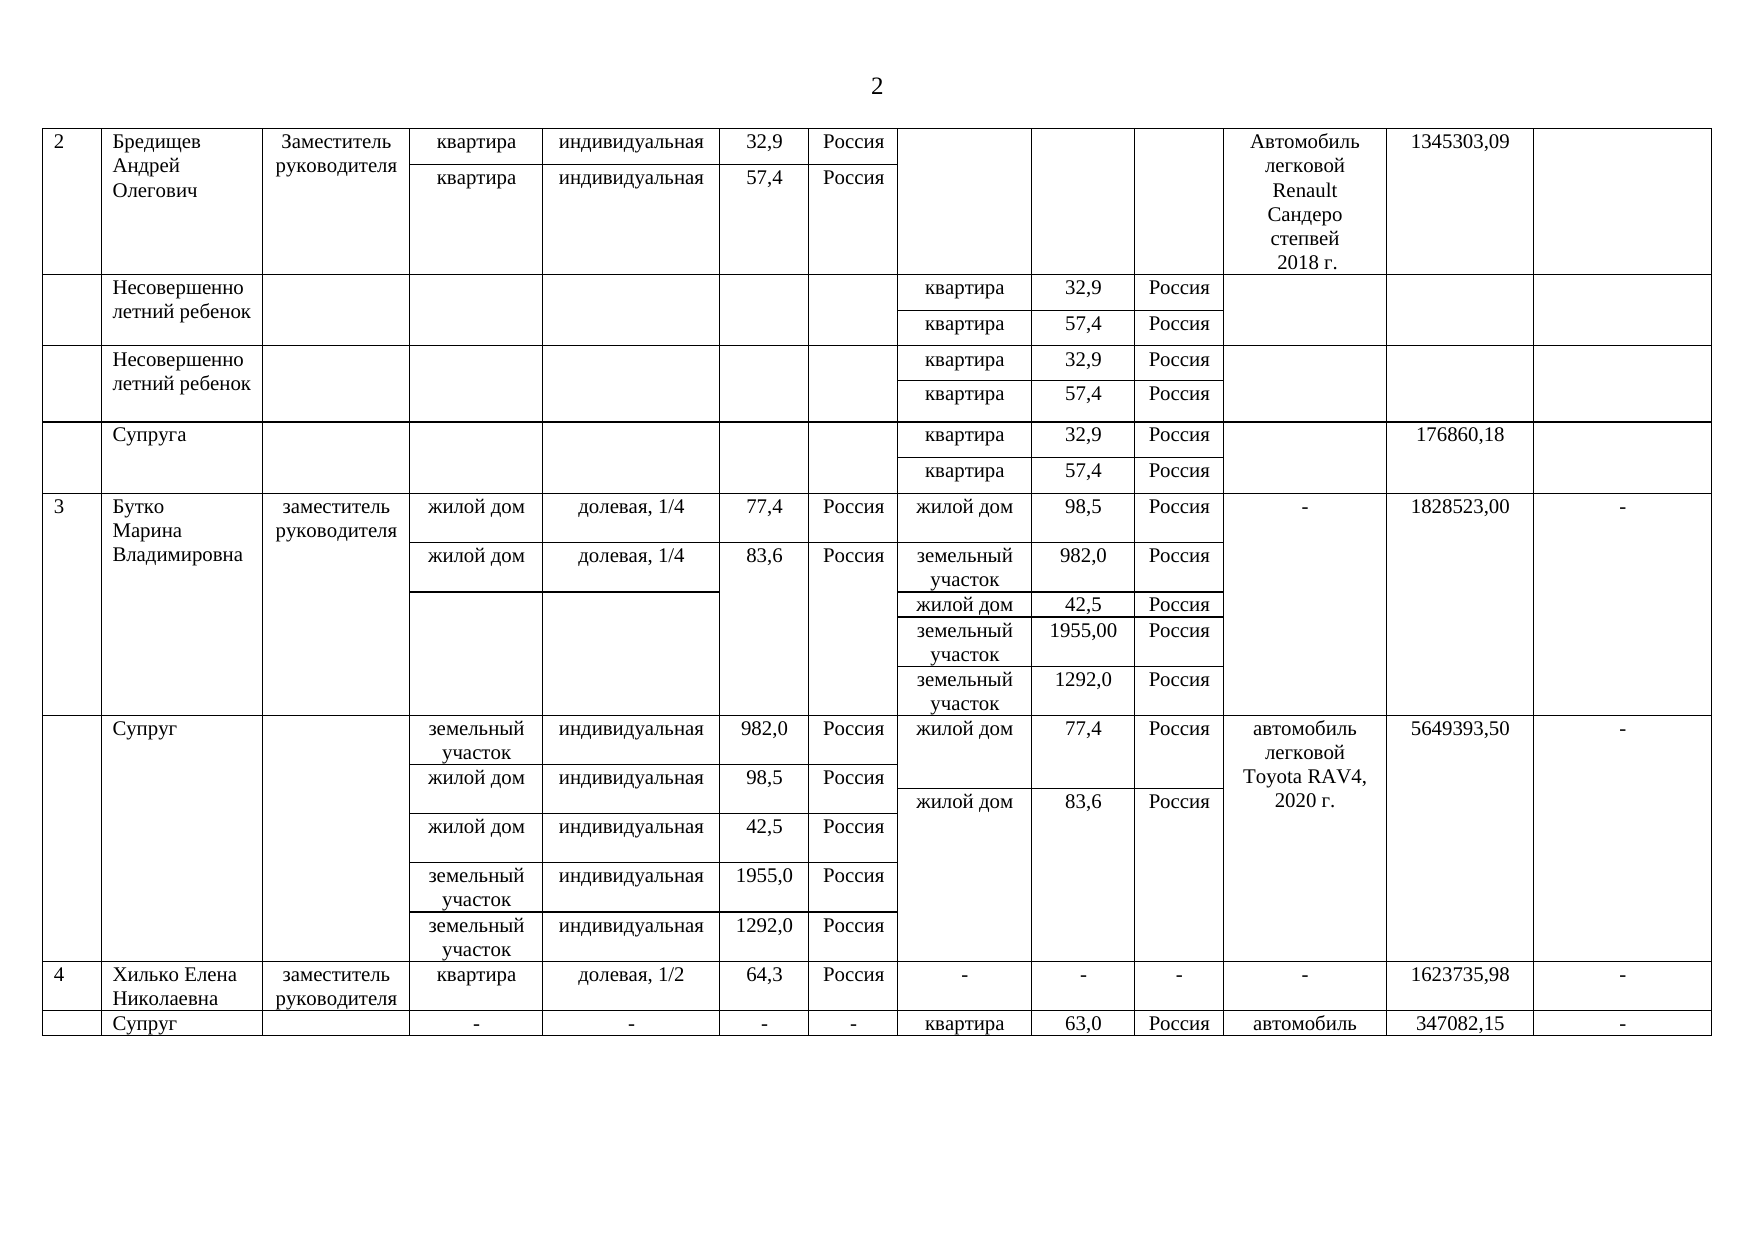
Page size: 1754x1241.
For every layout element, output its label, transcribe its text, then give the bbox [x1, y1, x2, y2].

table_cell Россия [809, 129, 897, 164]
table_cell земельный участок [898, 667, 1031, 715]
table_cell Супруг [102, 1011, 262, 1035]
table_cell [543, 275, 719, 345]
table_cell [898, 129, 1031, 274]
table_cell Россия [1135, 789, 1223, 961]
table_cell 5649393,50 [1387, 716, 1533, 961]
table_cell долевая, 1/4 [543, 543, 719, 591]
table_cell [263, 716, 409, 961]
table_cell земельный участок [410, 913, 542, 961]
table_cell 77,4 [720, 494, 808, 542]
table_cell [43, 716, 101, 961]
table_cell жилой дом [410, 814, 542, 862]
table_cell - [543, 1011, 719, 1035]
table_cell Россия [1135, 458, 1223, 493]
table_cell жилой дом [410, 494, 542, 542]
table_cell [720, 275, 808, 345]
table_cell - [1224, 494, 1386, 715]
table_cell [809, 275, 897, 345]
table_cell [809, 346, 897, 421]
table_cell 176860,18 [1387, 423, 1533, 493]
table_cell 32,9 [1032, 423, 1134, 457]
table_cell [1224, 423, 1386, 493]
table_cell - [1534, 494, 1711, 715]
table_cell Россия [1135, 494, 1223, 542]
table_cell 982,0 [1032, 543, 1134, 591]
table_cell 57,4 [1032, 458, 1134, 493]
table_cell 982,0 [720, 716, 808, 764]
table_cell Россия [1135, 667, 1223, 715]
table_cell Россия [1135, 716, 1223, 788]
table_cell жилой дом [410, 543, 542, 591]
table_cell Супруг [102, 716, 262, 961]
table_cell Россия [809, 863, 897, 911]
table_cell жилой дом [410, 765, 542, 813]
table_cell земельный участок [898, 543, 1031, 591]
table_cell [809, 423, 897, 493]
table_cell Россия [1135, 381, 1223, 421]
table_cell земельный участок [410, 863, 542, 911]
table_cell [1534, 275, 1711, 345]
table_cell квартира [410, 129, 542, 164]
table_cell индивидуальная [543, 863, 719, 911]
table_cell Россия [1135, 346, 1223, 380]
table_cell [1534, 129, 1711, 274]
table_cell жилой дом [898, 494, 1031, 542]
table_cell [410, 275, 542, 345]
table_cell [720, 423, 808, 493]
table_cell 1345303,09 [1387, 129, 1533, 274]
table_cell [543, 423, 719, 493]
table_cell Россия [1135, 543, 1223, 591]
table_cell - [1135, 962, 1223, 1010]
table_cell [43, 1011, 101, 1035]
table_cell [1387, 346, 1533, 421]
table_cell 3 [43, 494, 101, 715]
table_cell Россия [1135, 1011, 1223, 1035]
table_cell 83,6 [720, 543, 808, 715]
table_cell 347082,15 [1387, 1011, 1533, 1035]
table_cell индивидуальная [543, 814, 719, 862]
table_cell Хилько Елена Николаевна [102, 962, 262, 1010]
table_cell 4 [43, 962, 101, 1010]
table_cell [1135, 129, 1223, 274]
table_cell [263, 423, 409, 493]
table_cell [1534, 346, 1711, 421]
table_cell квартира [410, 165, 542, 274]
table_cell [1224, 1011, 1386, 1035]
table_cell [1224, 275, 1386, 345]
table_cell земельный участок [410, 716, 542, 764]
table_cell Россия [809, 165, 897, 274]
table_cell квартира [898, 423, 1031, 457]
table_cell Россия [809, 716, 897, 764]
table_cell Россия [1135, 311, 1223, 345]
table_cell 1828523,00 [1387, 494, 1533, 715]
table_cell 42,5 [1032, 593, 1134, 616]
table_cell [410, 423, 542, 493]
table_cell Россия [1135, 275, 1223, 309]
table_cell - [1534, 716, 1711, 961]
table_cell Супруга [102, 423, 262, 493]
table_cell - [720, 1011, 808, 1035]
table_cell 98,5 [720, 765, 808, 813]
table_cell - [1224, 962, 1386, 1010]
table_cell квартира [898, 1011, 1031, 1035]
table_cell 32,9 [1032, 275, 1134, 309]
table_cell жилой дом [898, 593, 1031, 616]
table_cell - [410, 1011, 542, 1035]
table_cell [410, 346, 542, 421]
table_cell Заместитель руководителя [263, 129, 409, 274]
table_cell [43, 346, 101, 421]
table_cell Автомобиль легковой Renault Сандеро степвей 2018 г. [1224, 129, 1386, 274]
table_cell [43, 423, 101, 493]
table_cell - [1032, 962, 1134, 1010]
table_cell [720, 346, 808, 421]
table_cell - [1534, 962, 1711, 1010]
table_cell 57,4 [1032, 311, 1134, 345]
table_cell 32,9 [720, 129, 808, 164]
table_cell 64,3 [720, 962, 808, 1010]
table_cell квартира [898, 458, 1031, 493]
table_cell жилой дом [898, 789, 1031, 961]
table_cell 1955,0 [720, 863, 808, 911]
table_cell 57,4 [720, 165, 808, 274]
table_cell Россия [809, 814, 897, 862]
table_cell квартира [898, 346, 1031, 380]
table_cell долевая, 1/2 [543, 962, 719, 1010]
table_cell квартира [898, 381, 1031, 421]
table_cell Несовершеннолетний ребенок [102, 275, 262, 345]
table_cell [543, 593, 719, 715]
table_cell 2 [43, 129, 101, 274]
table_cell индивидуальная [543, 716, 719, 764]
table_cell - [1534, 1011, 1711, 1035]
table_cell Россия [809, 765, 897, 813]
table_cell [1534, 423, 1711, 493]
table_cell Бутко Марина Владимировна [102, 494, 262, 715]
table_cell [1224, 346, 1386, 421]
table_cell Россия [1135, 423, 1223, 457]
table_cell Россия [809, 913, 897, 961]
table_cell 32,9 [1032, 346, 1134, 380]
table_cell 57,4 [1032, 381, 1134, 421]
table_cell 42,5 [720, 814, 808, 862]
table_cell автомобиль легковой Toyota RAV4, 2020 г. [1224, 716, 1386, 961]
table_cell индивидуальная [543, 165, 719, 274]
table_cell - [809, 1011, 897, 1035]
table_cell Россия [809, 962, 897, 1010]
table_cell Россия [809, 494, 897, 542]
table_cell [1032, 129, 1134, 274]
table_cell индивидуальная [543, 913, 719, 961]
table_cell [410, 593, 542, 715]
table_cell 63,0 [1032, 1011, 1134, 1035]
table_cell Несовершеннолетний ребенок [102, 346, 262, 421]
table_cell - [898, 962, 1031, 1010]
table_cell жилой дом [898, 716, 1031, 788]
table_cell [263, 275, 409, 345]
table_cell долевая, 1/4 [543, 494, 719, 542]
table_cell [1387, 275, 1533, 345]
table_cell Бредищев Андрей Олегович [102, 129, 262, 274]
table_cell Россия [1135, 618, 1223, 666]
table_cell земельный участок [898, 618, 1031, 666]
table_cell заместитель руководителя [263, 962, 409, 1010]
table_cell квартира [898, 275, 1031, 309]
table_cell заместитель руководителя [263, 494, 409, 715]
table_cell 1292,0 [720, 913, 808, 961]
table_cell [263, 1011, 409, 1035]
table_cell индивидуальная [543, 765, 719, 813]
table_cell квартира [410, 962, 542, 1010]
table_cell [43, 275, 101, 345]
table_cell [263, 346, 409, 421]
table_cell 1292,0 [1032, 667, 1134, 715]
table_cell [543, 346, 719, 421]
table_cell 1623735,98 [1387, 962, 1533, 1010]
table_cell квартира [898, 311, 1031, 345]
table_cell индивидуальная [543, 129, 719, 164]
table_cell 98,5 [1032, 494, 1134, 542]
table_cell Россия [1135, 593, 1223, 616]
table_cell Россия [809, 543, 897, 715]
table_cell 1955,00 [1032, 618, 1134, 666]
table_cell 83,6 [1032, 789, 1134, 961]
table_cell 77,4 [1032, 716, 1134, 788]
